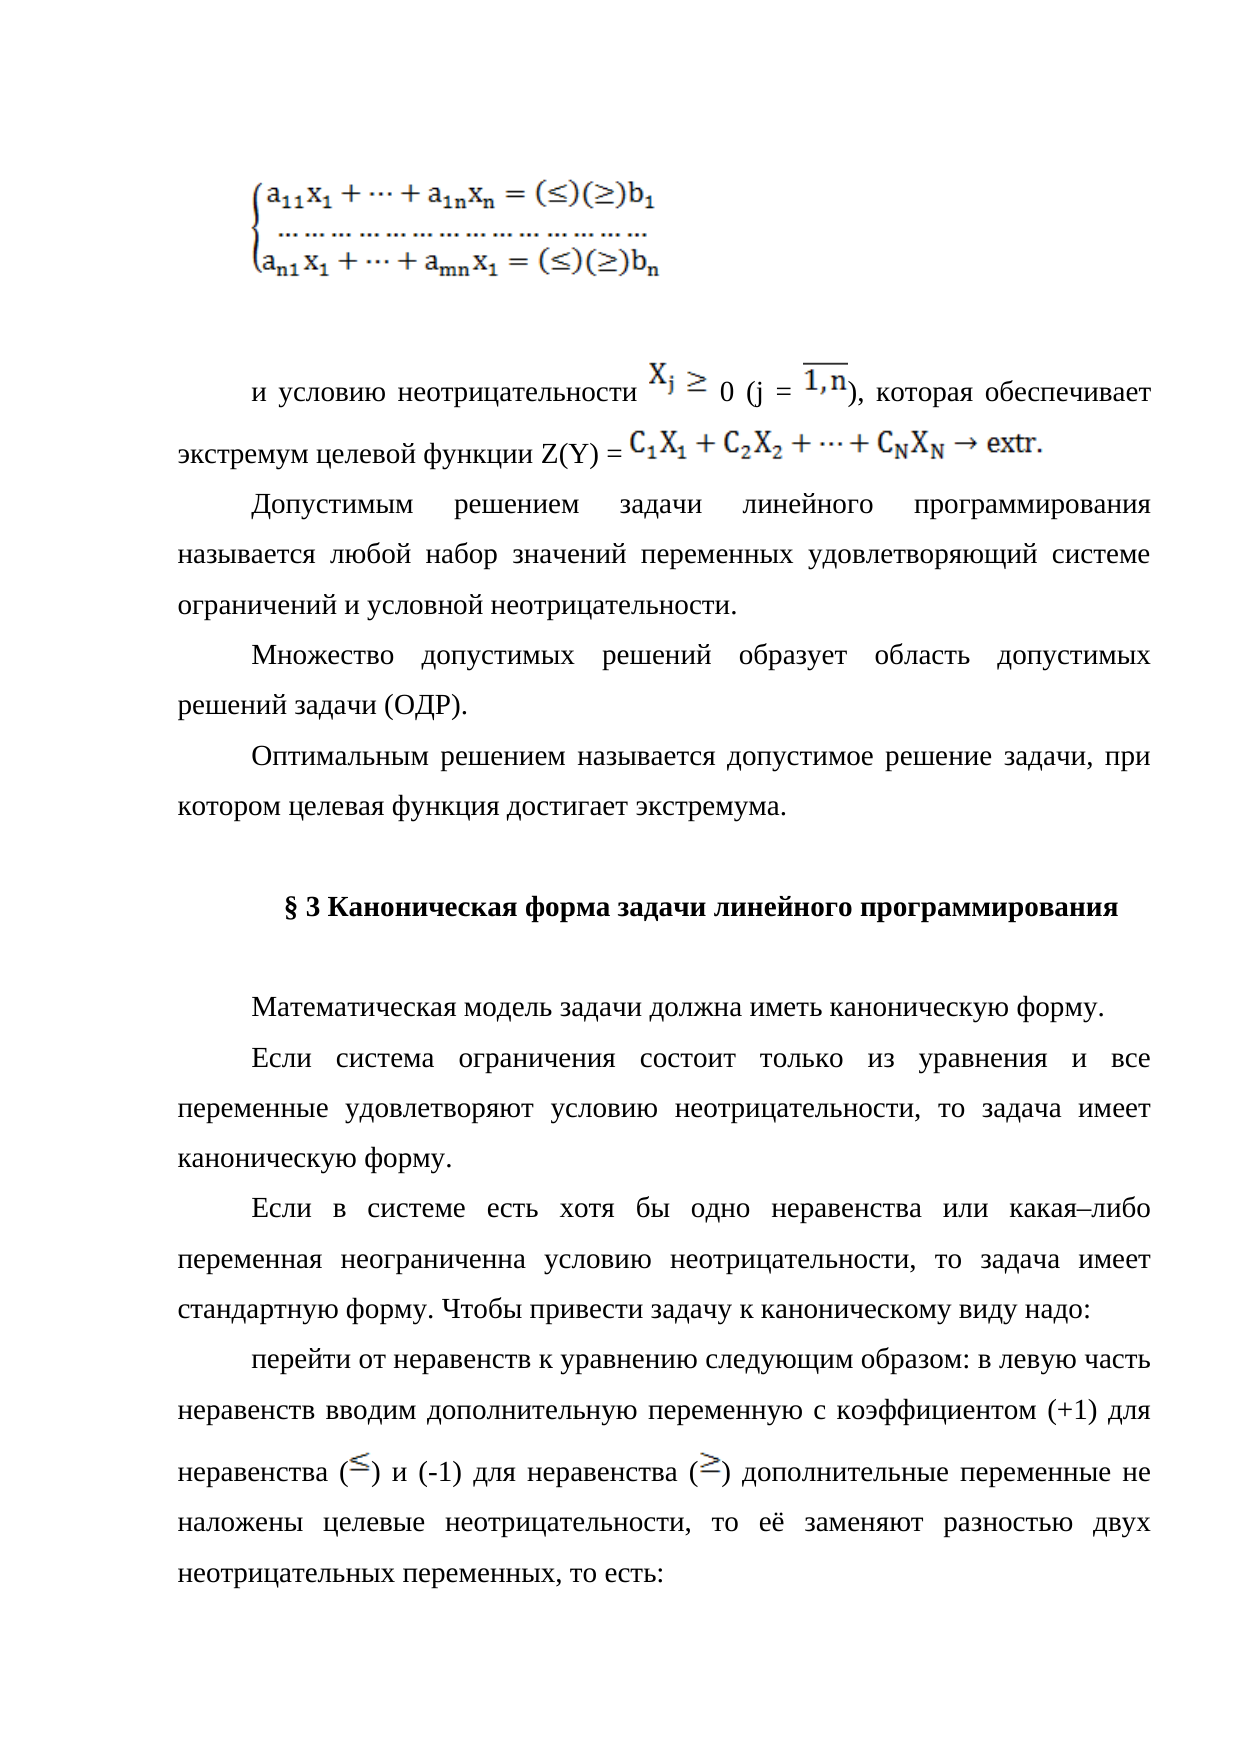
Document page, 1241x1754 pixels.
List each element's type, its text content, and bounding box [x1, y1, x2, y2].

list Оптимальным решением называется допустимое решение задачи, при котором целевая функция достигает экстремума. [177, 738, 1152, 822]
text Математическая модель задачи должна иметь каноническую форму. [177, 989, 1152, 1023]
picture [803, 357, 848, 401]
picture [649, 357, 675, 401]
text Если система ограничения состоит только из уравнения и все переменные удовлетворяют условию неотрицательности, то задача имеет каноническую форму. [177, 1040, 1152, 1174]
picture [629, 423, 1043, 464]
picture [686, 361, 708, 401]
picture [348, 1442, 371, 1482]
list Допустимым решением задачи линейного программирования называется любой набор значений переменных удовлетворяющий системе ограничений и условной неотрицательности. [177, 486, 1152, 620]
picture [251, 177, 661, 284]
text Если в системе есть хотя бы одно неравенства или какая–либо переменная неограниченна условию неотрицательности, то задача имеет стандартную форму. Чтобы привести задачу к каноническому виду надо: [177, 1191, 1152, 1325]
picture [699, 1442, 722, 1482]
text перейти от неравенств к уравнению следующим образом: в левую часть неравенств вводим дополнительную переменную с коэффициентом (+1) для неравенства () и (-1) для неравенства () дополнительные переменные не наложены целевые неотрицательности, то её заменяют разностью двух неотрицательных переменных, то есть: [177, 1342, 1152, 1588]
list и условию неотрицательности 0 (j = ), которая обеспечивает экстремум целевой функции Z(Y) = [177, 357, 1152, 469]
list Множество допустимых решений образует область допустимых решений задачи (ОДР). [177, 637, 1152, 721]
text § 3 Каноническая форма задачи линейного программирования [177, 889, 1152, 922]
